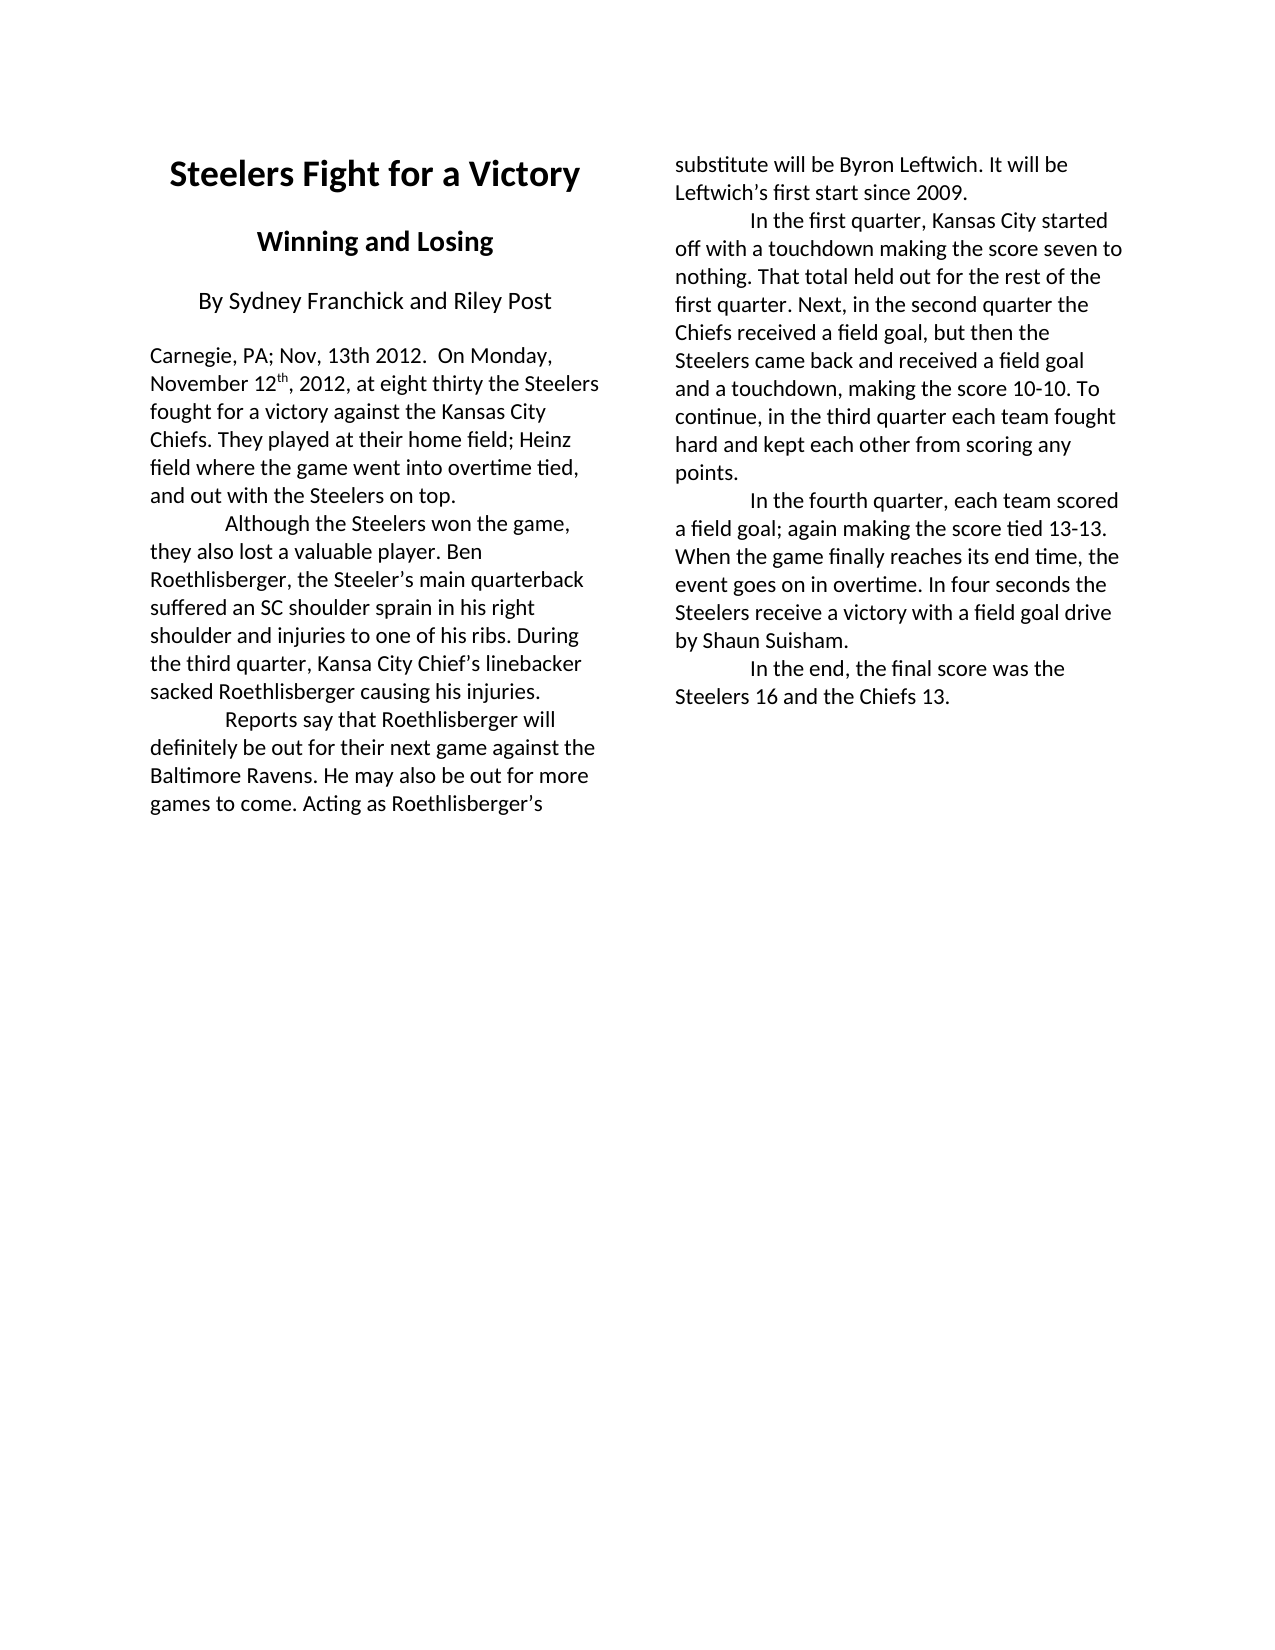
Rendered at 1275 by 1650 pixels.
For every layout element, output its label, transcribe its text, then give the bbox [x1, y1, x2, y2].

text Reports say that Roethlisberger will definitely be out for their next game against the Baltimore Ravens. He may also be out for more games to come. Acting as Roethlisberger’s substitute will be Byron Leftwich. It will be Leftwich’s first start since 2009. [150, 705, 600, 817]
text In the fourth quarter, each team scored a field goal; again making the score tied 13-13. When the game finally reaches its end time, the event goes on in overtime. In four seconds the Steelers receive a victory with a field goal drive by Shaun Suisham. [675, 486, 1125, 654]
text In the end, the final score was the Steelers 16 and the Chiefs 13. [675, 654, 1125, 710]
text Carnegie, PA; Nov, 13th 2012. On Monday, November 12th, 2012, at eight thirty the Steelers fought for a victory against the Kansas City Chiefs. They played at their home field; Heinz field where the game went into overtime tied, and out with the Steelers on top. [150, 341, 600, 509]
text Winning and Losing [150, 223, 600, 259]
text In the first quarter, Kansas City started off with a touchdown making the score seven to nothing. That total held out for the rest of the first quarter. Next, in the second quarter the Chiefs received a field goal, but then the Steelers came back and received a field goal and a touchdown, making the score 10-10. To continue, in the third quarter each team fought hard and kept each other from scoring any points. [675, 206, 1125, 486]
text Steelers Fight for a Victory [150, 150, 600, 196]
text Although the Steelers won the game, they also lost a valuable player. Ben Roethlisberger, the Steeler’s main quarterback suffered an SC shoulder sprain in his right shoulder and injuries to one of his ribs. During the third quarter, Kansa City Chief’s linebacker sacked Roethlisberger causing his injuries. [150, 509, 600, 705]
text By Sydney Franchick and Riley Post [150, 285, 600, 316]
text Reports say that Roethlisberger will definitely be out for their next game against the Baltimore Ravens. He may also be out for more games to come. Acting as Roethlisberger’s substitute will be Byron Leftwich. It will be Leftwich’s first start since 2009. [675, 150, 1125, 206]
